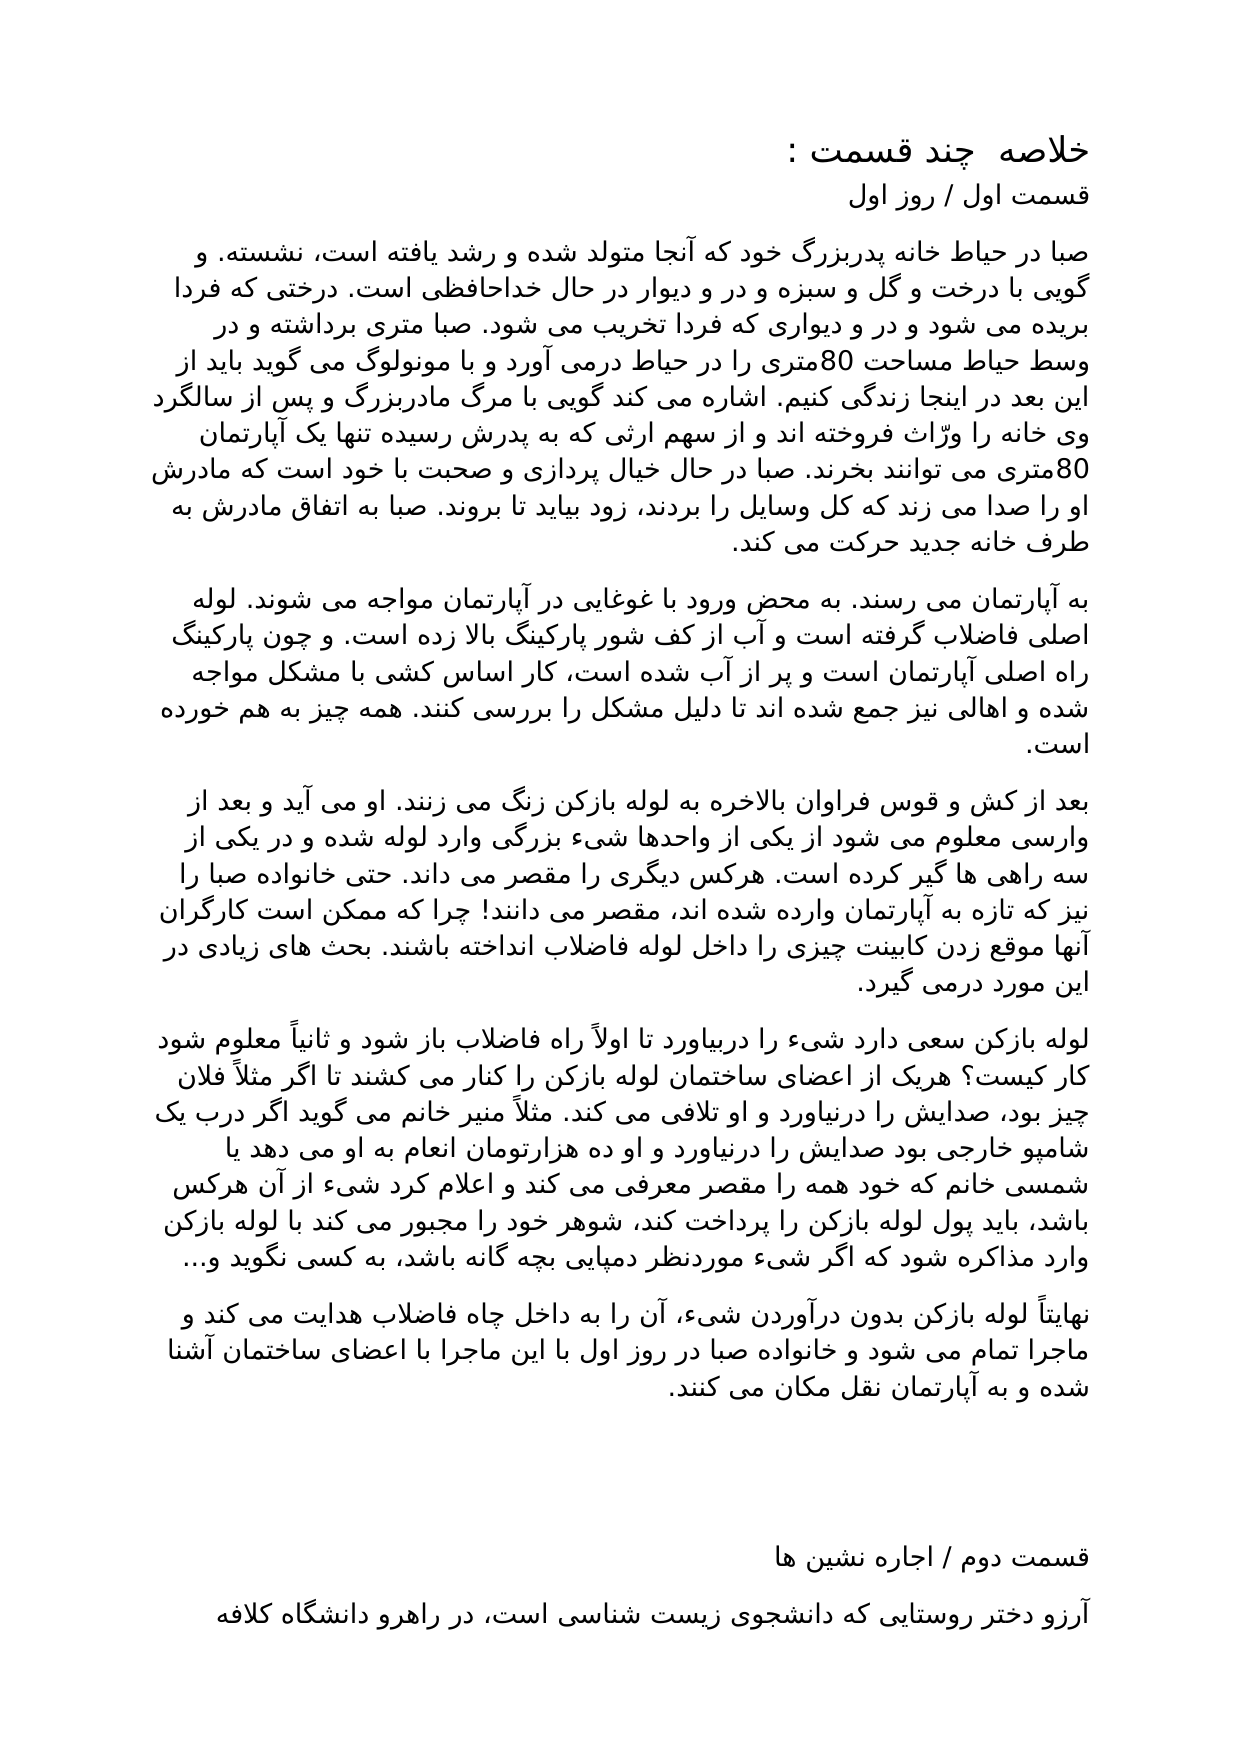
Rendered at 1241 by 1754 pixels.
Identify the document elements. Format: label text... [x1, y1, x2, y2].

text صبا در حیاط خانه پدربزرگ خود که آنجا متولد شده و رشد یافته است، نشسته. و گویی با درخت و گل و سبزه و در و دیوار در حال خداحافظی است. درختی که فردا بریده می شود و در و دیواری که فردا تخریب می شود. صبا متری برداشته و در وسط حیاط مساحت 80متری را در حیاط درمی آورد و با مونولوگ می گوید باید از این بعد در اینجا زندگی کنیم. اشاره می کند گویی با مرگ مادربزرگ و پس از سالگرد وی خانه را ورّاث فروخته اند و از سهم ارثی که به پدرش رسیده تنها یک آپارتمان 80متری می توانند بخرند. صبا در حال خیال پردازی و صحبت با خود است که مادرش او را صدا می زند که کل وسایل را بردند، زود بیاید تا بروند. صبا به اتفاق مادرش به طرف خانه جدید حرکت می کند. [150, 236, 1090, 558]
text لوله بازکن سعی دارد شیء را دربیاورد تا اولاً راه فاضلاب باز شود و ثانیاً معلوم شود کار کیست؟ هریک از اعضای ساختمان لوله بازکن را کنار می کشند تا اگر مثلاً فلان چیز بود، صدایش را درنیاورد و او تلافی می کند. مثلاً منیر خانم می گوید اگر درب یک شامپو خارجی بود صدایش را درنیاورد و او ده هزارتومان انعام به او می دهد یا شمسی خانم که خود همه را مقصر معرفی می کند و اعلام کرد شیء از آن هرکس باشد، باید پول لوله بازکن را پرداخت کند، شوهر خود را مجبور می کند با لوله بازکن وارد مذاکره شود که اگر شیء موردنظر دمپایی بچه گانه باشد، به کسی نگوید و... [150, 1024, 1090, 1273]
text خلاصه چند قسمت : [150, 130, 1090, 171]
text نهایتاً لوله بازکن بدون درآوردن شیء، آن را به داخل چاه فاضلاب هدایت می کند و ماجرا تمام می شود و خانواده صبا در روز اول با این ماجرا با اعضای ساختمان آشنا شده و به آپارتمان نقل مکان می کنند. [150, 1298, 1090, 1402]
text قسمت اول / روز اول [150, 179, 1090, 211]
text قسمت دوم / اجاره نشین ها [150, 1542, 1090, 1573]
text بعد از کش و قوس فراوان بالاخره به لوله بازکن زنگ می زنند. او می آید و بعد از وارسی معلوم می شود از یکی از واحدها شیء بزرگی وارد لوله شده و در یکی از سه راهی ها گیر کرده است. هرکس دیگری را مقصر می داند. حتی خانواده صبا را نیز که تازه به آپارتمان وارده شده اند، مقصر می دانند! چرا که ممکن است کارگران آنها موقع زدن کابینت چیزی را داخل لوله فاضلاب انداخته باشند. بحث های زیادی در این مورد درمی گیرد. [150, 786, 1090, 998]
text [150, 1599, 1090, 1630]
text به آپارتمان می رسند. به محض ورود با غوغایی در آپارتمان مواجه می شوند. لوله اصلی فاضلاب گرفته است و آب از کف شور پارکینگ بالا زده است. و چون پارکینگ راه اصلی آپارتمان است و پر از آب شده است، کار اساس کشی با مشکل مواجه شده و اهالی نیز جمع شده اند تا دلیل مشکل را بررسی کنند. همه چیز به هم خورده است. [150, 583, 1090, 760]
